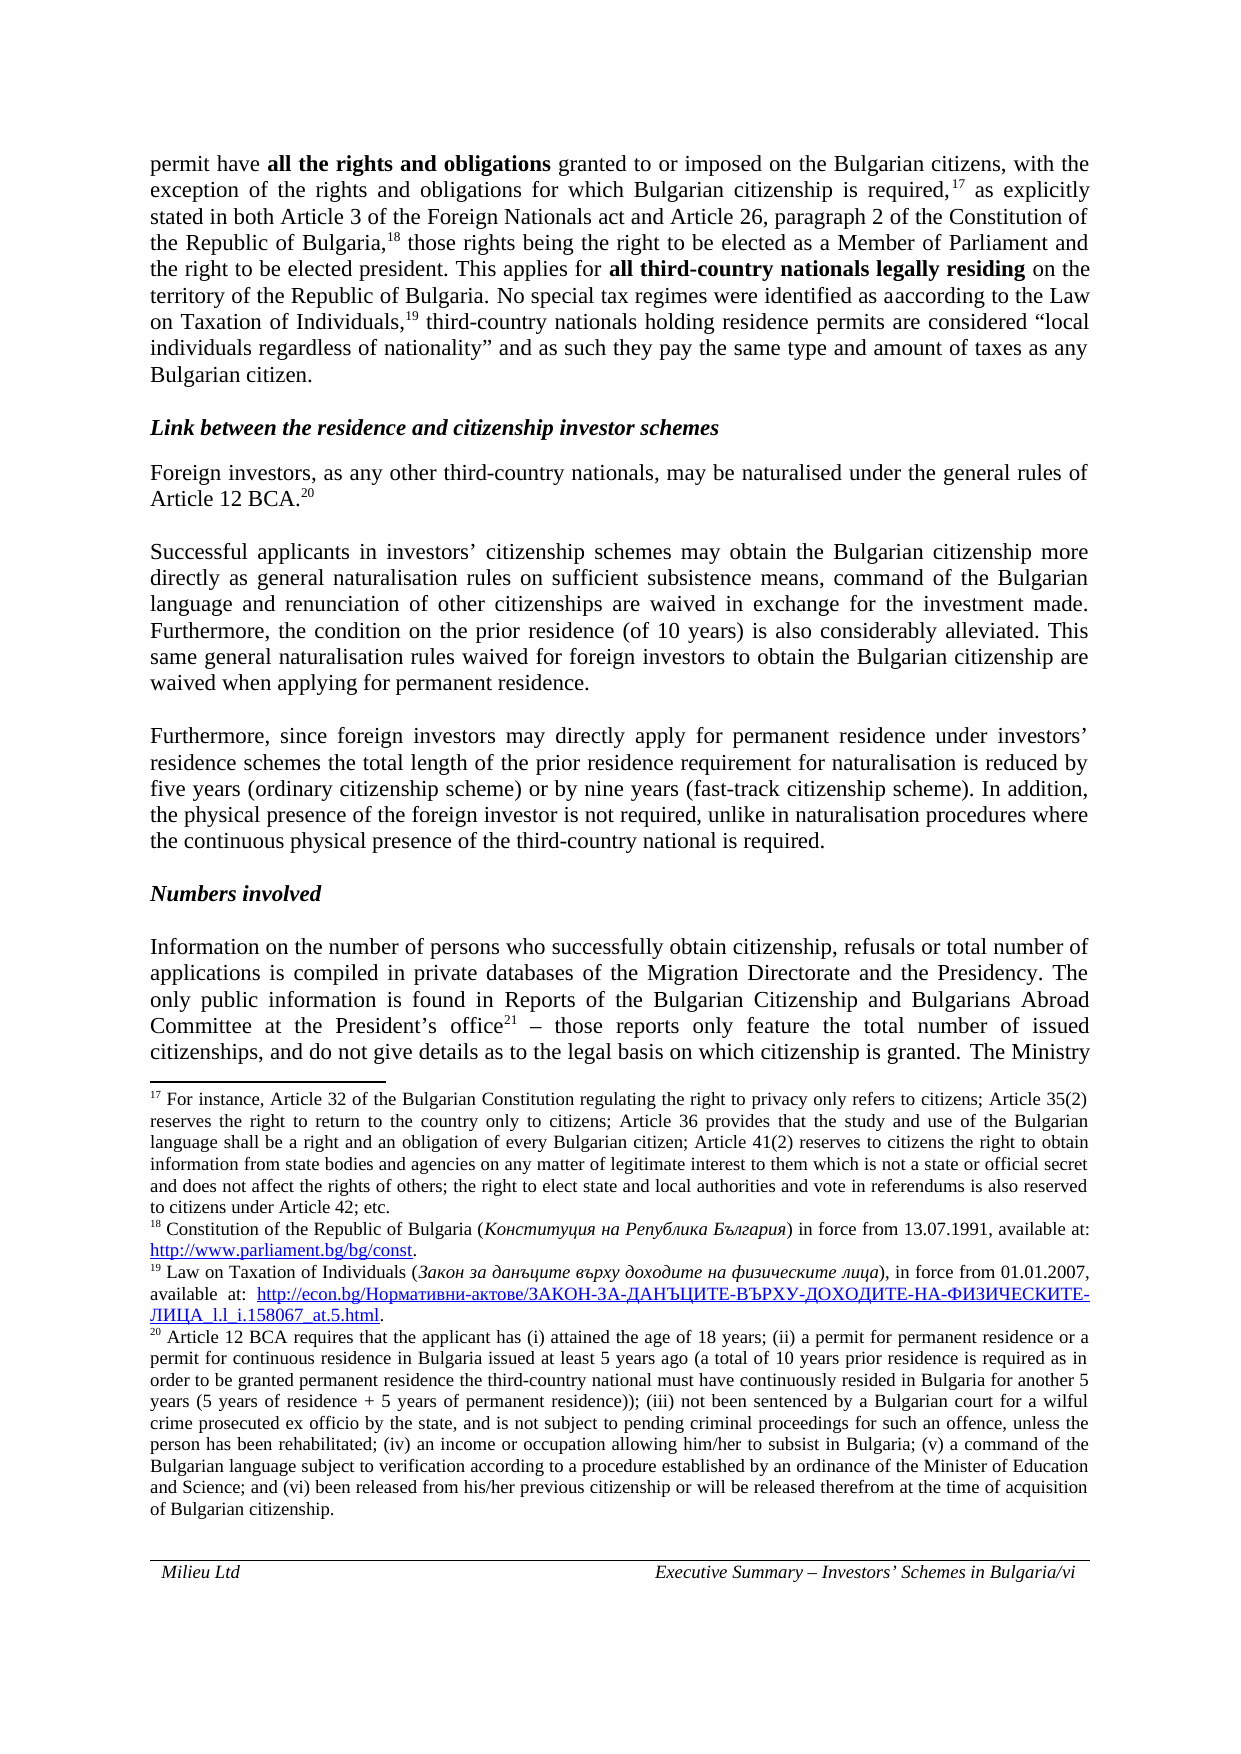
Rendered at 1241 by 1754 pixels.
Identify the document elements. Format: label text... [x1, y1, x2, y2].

text Successful applicants in investors’ citizenship schemes may obtain the Bulgarian citizenship more directly as general naturalisation rules on sufficient subsistence means, command of the Bulgarian language and renunciation of other citizenships are waived in exchange for the investment made. Furthermore, the condition on the prior residence (of 10 years) is also considerably alleviated. This same general naturalisation rules waived for foreign investors to obtain the Bulgarian citizenship are waived when applying for permanent residence. [150, 538, 1090, 696]
text Foreign investors, as any other third-country nationals, may be naturalised under the general rules of Article 12 BCA. [150, 459, 1090, 511]
text Furthermore, since foreign investors may directly apply for permanent residence under investors’ residence schemes the total length of the prior residence requirement for naturalisation is reduced by five years (ordinary citizenship scheme) or by nine years (fast-track citizenship scheme). In addition, the physical presence of the foreign investor is not required, unlike in naturalisation procedures where the continuous physical presence of the third-country national is required. [150, 722, 1090, 854]
text Numbers involved [150, 880, 1090, 907]
text Link between the residence and citizenship investor schemes [150, 413, 1090, 440]
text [150, 150, 1090, 387]
list Information on the number of persons who successfully obtain citizenship, refusals or total number of applications is compiled in private databases of the Migration Directorate and the Presidency. The only public information is found in Reports of the Bulgarian Citizenship and Bulgarians Abroad Committee at the President’s office – those reports only feature the total number of issued citizenships, and do not give details as to the legal basis on which citizenship is granted. The Ministry of Economy has no overall information on the number of citizenship certificates issued to foreign investors either. According to public information from the Presidency of Bulgaria, 12 applications were successful for investors’ citizenship under the fast-track scheme in 2017. [150, 933, 1090, 1065]
